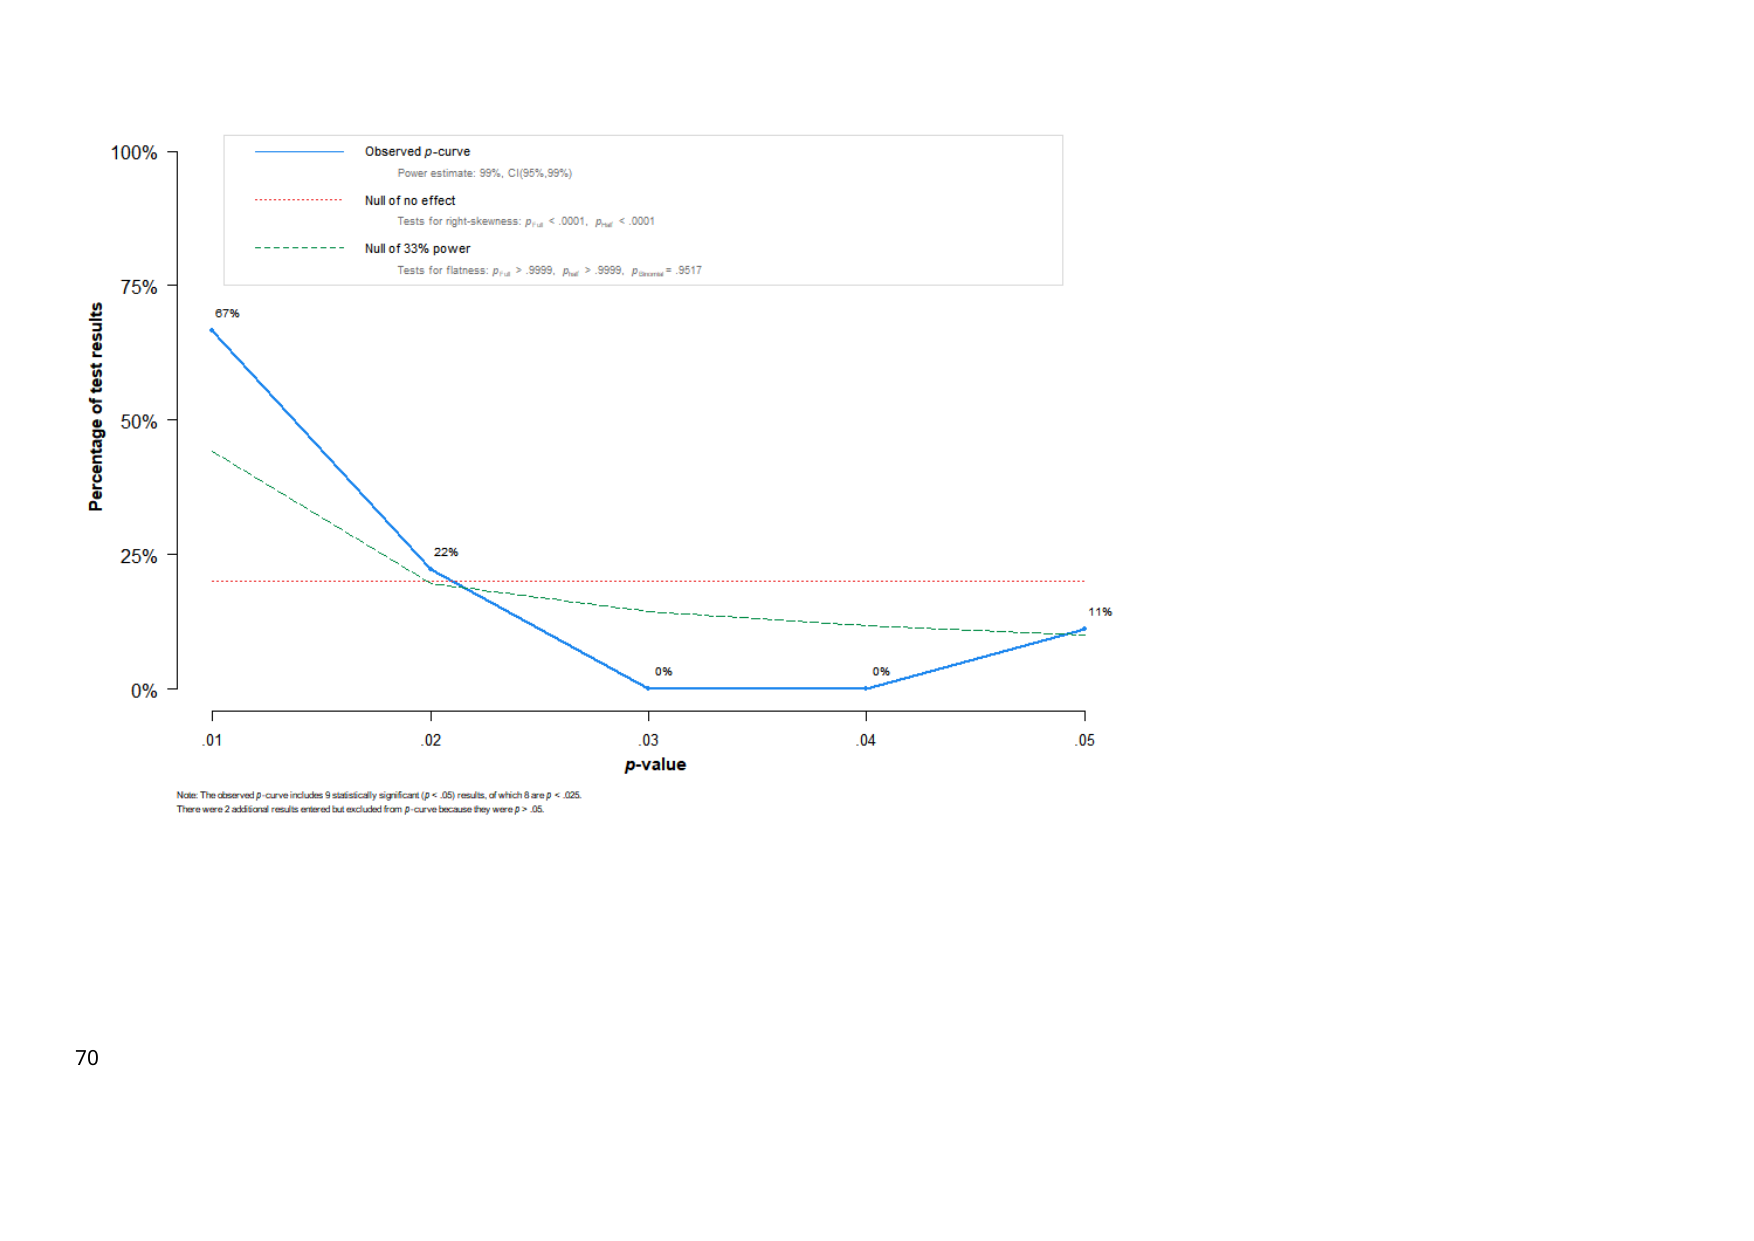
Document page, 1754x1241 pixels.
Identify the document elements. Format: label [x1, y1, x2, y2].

picture [75, 75, 1198, 823]
